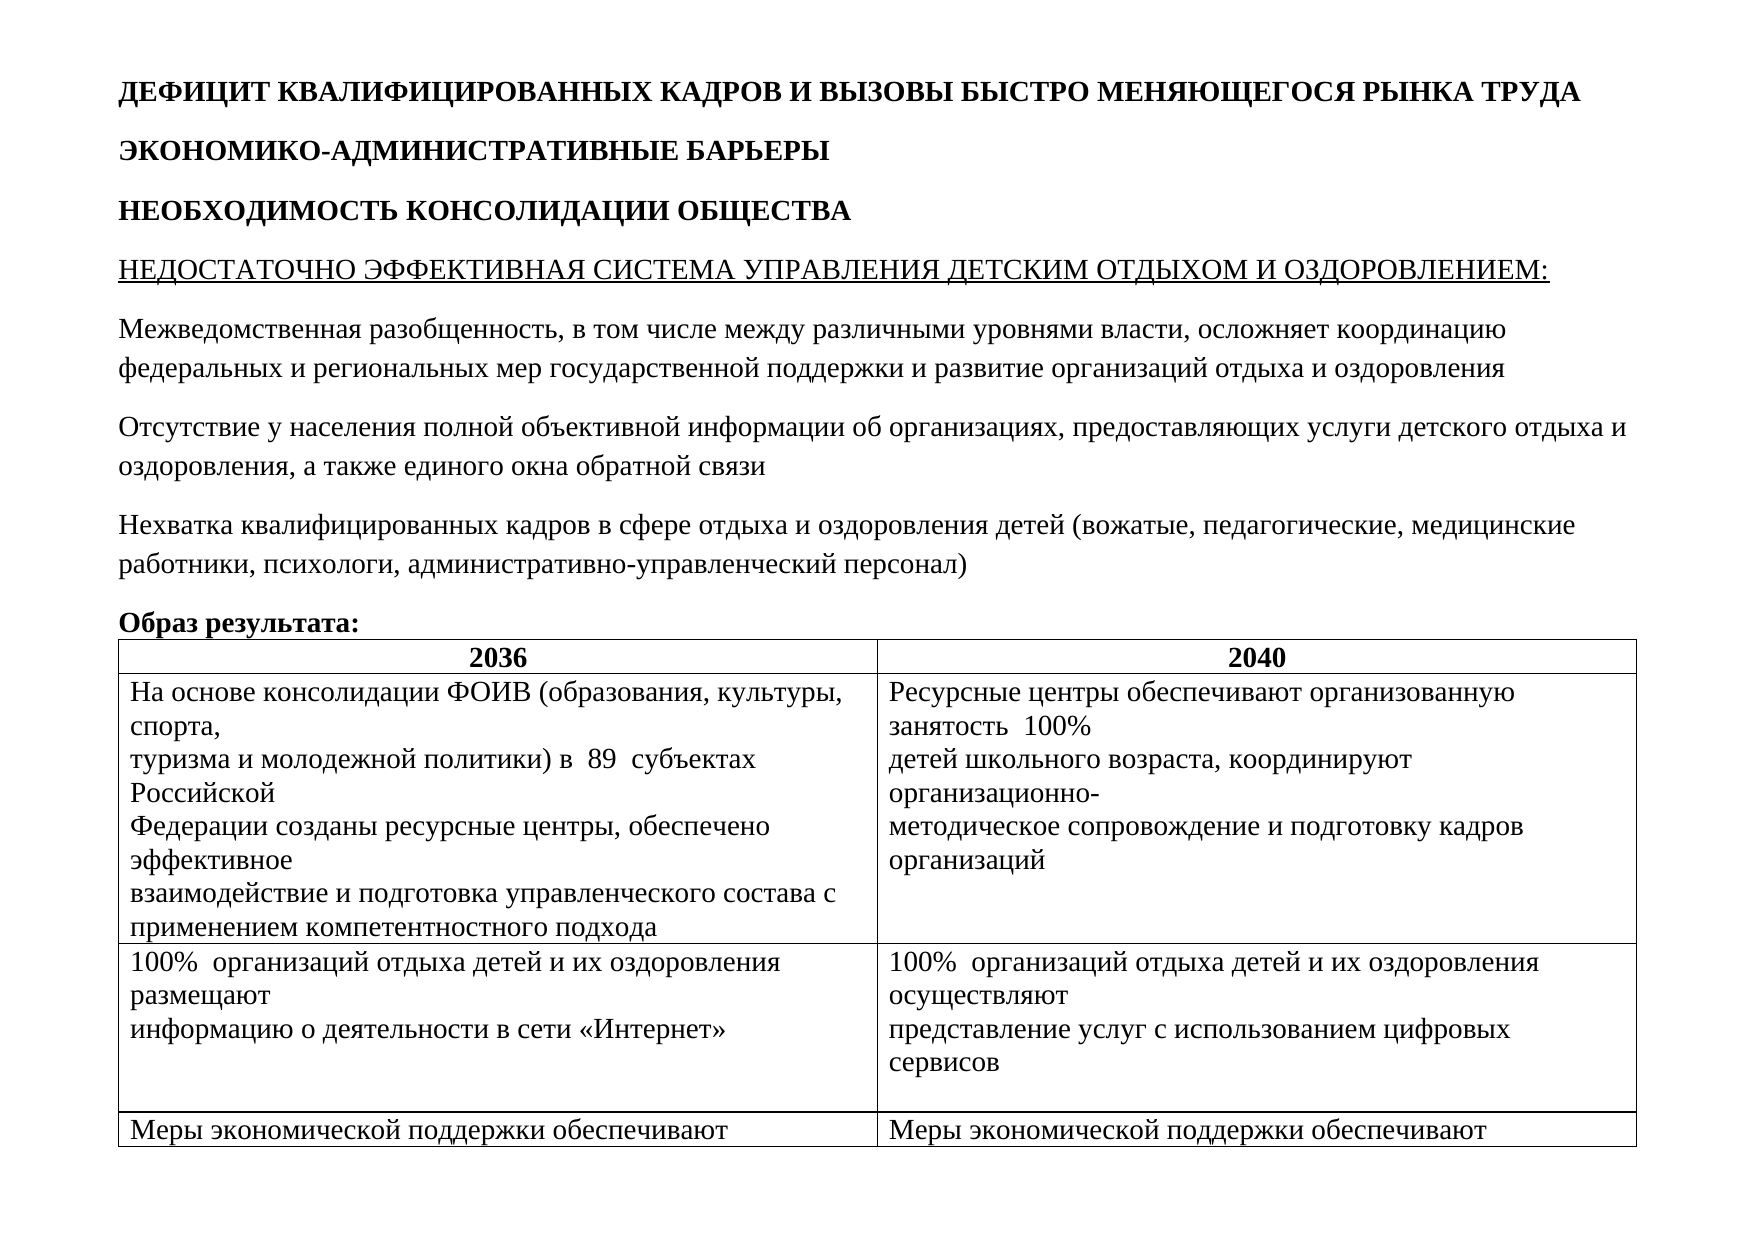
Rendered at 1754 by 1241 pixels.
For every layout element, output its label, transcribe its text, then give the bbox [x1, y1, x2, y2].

text НЕДОСТАТОЧНО ЭФФЕКТИВНАЯ СИСТЕМА УПРАВЛЕНИЯ ДЕТСКИМ ОТДЫХОМ И ОЗДОРОВЛЕНИЕМ: [118, 252, 1636, 286]
text ЭКОНОМИКО-АДМИНИСТРАТИВНЫЕ БАРЬЕРЫ [118, 133, 1636, 167]
text Межведомственная разобщенность, в том числе между различными уровнями власти, осложняет координацию федеральных и региональных мер государственной поддержки и развитие организаций отдыха и оздоровления [118, 311, 1636, 383]
table_cell 100% организаций отдыха детей и их оздоровления осуществляют представление услуг с использованием цифровых сервисов [878, 944, 1636, 1111]
table_cell Ресурсные центры обеспечивают организованную занятость 100% детей школьного возраста, координируют организационно- методическое сопровождение и подготовку кадров организаций [878, 674, 1636, 943]
text Отсутствие у населения полной объективной информации об организациях, предоставляющих услуги детского отдыха и оздоровления, а также единого окна обратной связи [118, 409, 1636, 481]
table_cell 100% организаций отдыха детей и их оздоровления размещают информацию о деятельности в сети «Интернет» [119, 944, 877, 1111]
text Нехватка квалифицированных кадров в сфере отдыха и оздоровления детей (вожатые, педагогические, медицинские работники, психологи, административно-управленческий персонал) [118, 507, 1636, 579]
table_header 2040 [878, 640, 1636, 673]
table_header 2036 [119, 640, 877, 673]
text НЕОБХОДИМОСТЬ КОНСОЛИДАЦИИ ОБЩЕСТВА [118, 193, 1636, 226]
text Образ результата: [118, 605, 1636, 639]
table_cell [119, 1113, 877, 1146]
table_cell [878, 1113, 1636, 1146]
text ДЕФИЦИТ КВАЛИФИЦИРОВАННЫХ КАДРОВ И ВЫЗОВЫ БЫСТРО МЕНЯЮЩЕГОСЯ РЫНКА ТРУДА [118, 74, 1636, 107]
table_cell На основе консолидации ФОИВ (образования, культуры, спорта, туризма и молодежной политики) в 89 субъектах Российской Федерации созданы ресурсные центры, обеспечено эффективное взаимодействие и подготовка управленческого состава с применением компетентностного подхода [119, 674, 877, 943]
